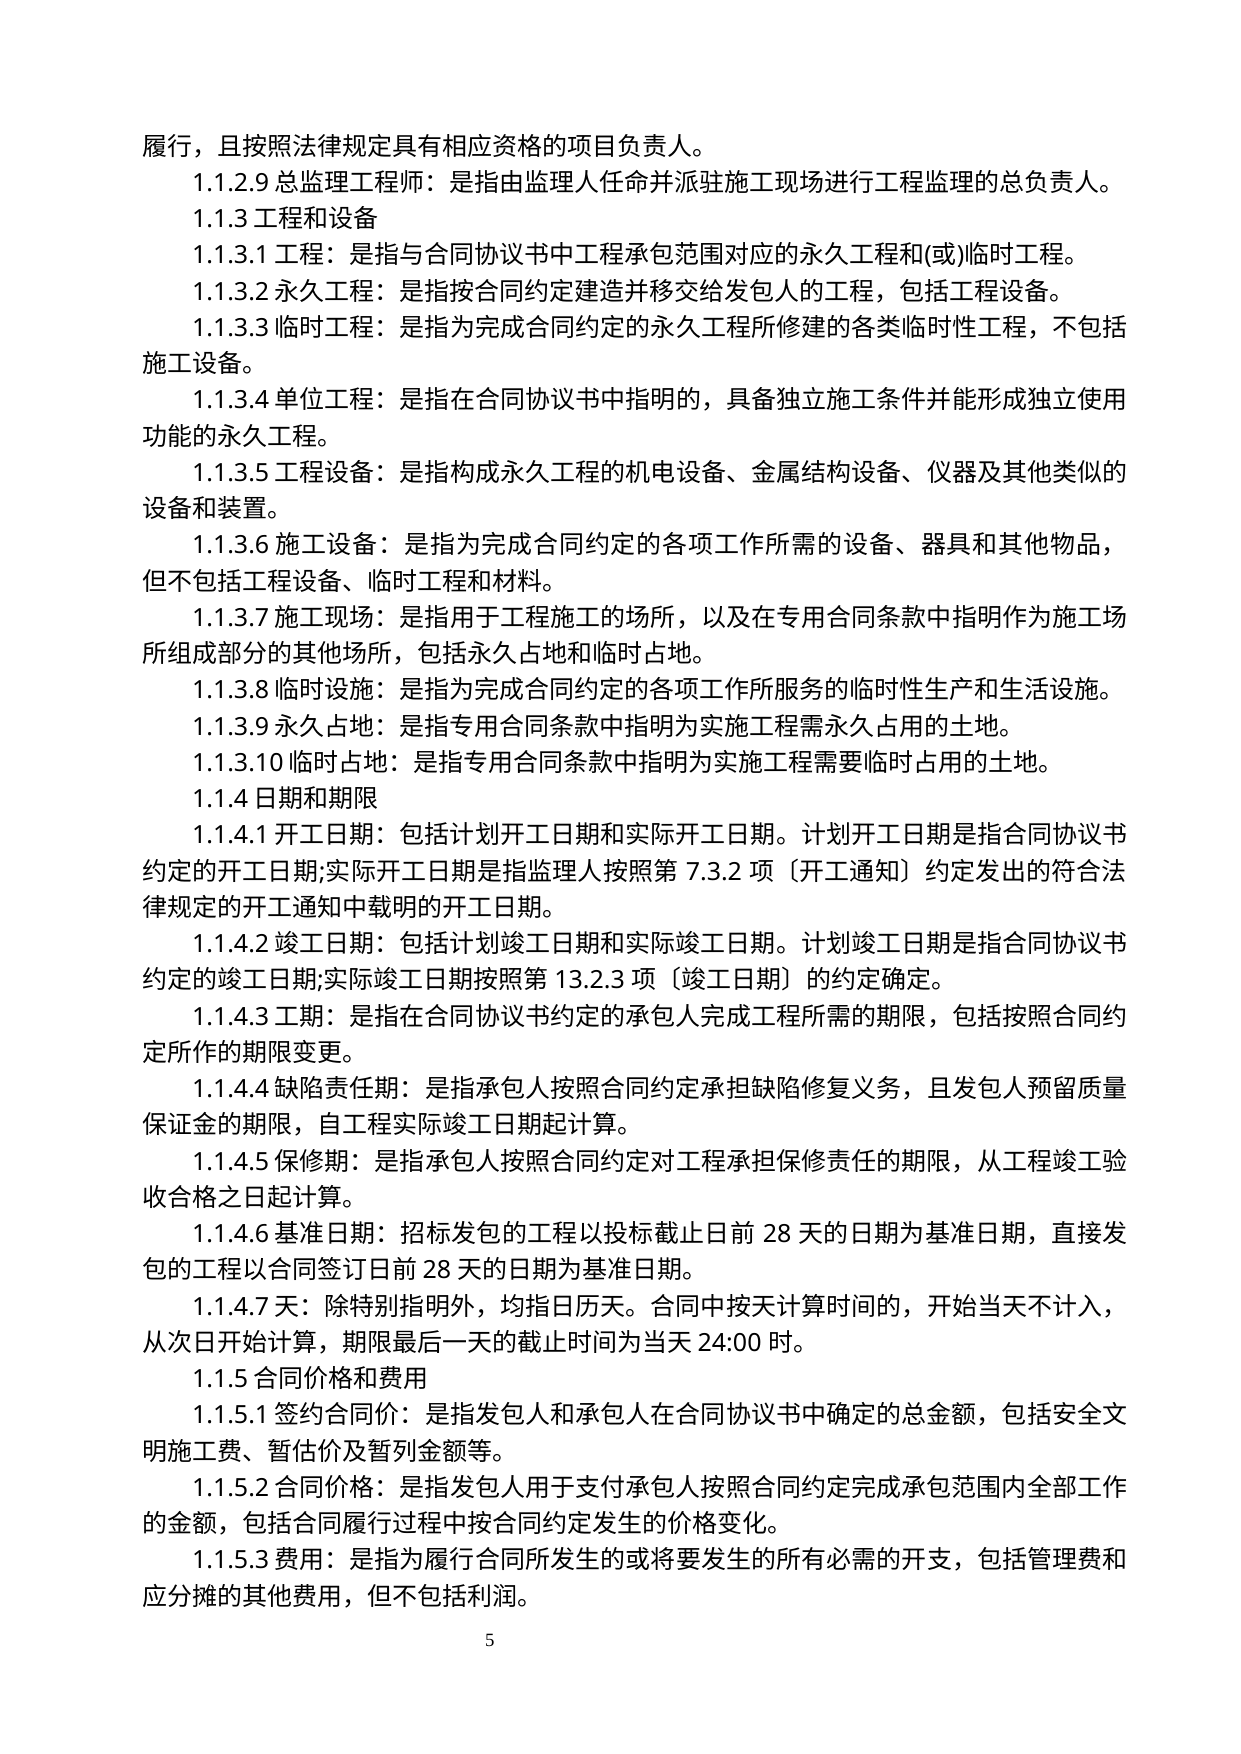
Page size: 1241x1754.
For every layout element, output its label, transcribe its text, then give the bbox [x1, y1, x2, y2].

text 1.1.4日期和期限 [142, 778, 1128, 815]
text 1.1.4.6基准日期：招标发包的工程以投标截止日前 28 天的日期为基准日期，直接发包的工程以合同签订日前 28 天的日期为基准日期。 [142, 1213, 1128, 1286]
text 1.1.3.3临时工程：是指为完成合同约定的永久工程所修建的各类临时性工程，不包括施工设备。 [142, 307, 1128, 380]
text 1.1.5.3费用：是指为履行合同所发生的或将要发生的所有必需的开支，包括管理费和应分摊的其他费用，但不包括利润。 [142, 1540, 1128, 1612]
text 1.1.5.2合同价格：是指发包人用于支付承包人按照合同约定完成承包范围内全部工作的金额，包括合同履行过程中按合同约定发生的价格变化。 [142, 1467, 1128, 1540]
text 1.1.3.5工程设备：是指构成永久工程的机电设备、金属结构设备、仪器及其他类似的设备和装置。 [142, 452, 1128, 525]
text 1.1.3工程和设备 [142, 198, 1128, 235]
text 1.1.3.9永久占地：是指专用合同条款中指明为实施工程需永久占用的土地。 [142, 706, 1128, 742]
text 1.1.4.4缺陷责任期：是指承包人按照合同约定承担缺陷修复义务，且发包人预留质量保证金的期限，自工程实际竣工日期起计算。 [142, 1068, 1128, 1141]
text 1.1.3.2永久工程：是指按合同约定建造并移交给发包人的工程，包括工程设备。 [142, 271, 1128, 307]
text 1.1.5合同价格和费用 [142, 1358, 1128, 1395]
text 1.1.4.5保修期：是指承包人按照合同约定对工程承担保修责任的期限，从工程竣工验收合格之日起计算。 [142, 1141, 1128, 1213]
text 1.1.3.4单位工程：是指在合同协议书中指明的，具备独立施工条件并能形成独立使用功能的永久工程。 [142, 380, 1128, 452]
text 1.1.4.3工期：是指在合同协议书约定的承包人完成工程所需的期限，包括按照合同约定所作的期限变更。 [142, 996, 1128, 1068]
text 1.1.2.9总监理工程师：是指由监理人任命并派驻施工现场进行工程监理的总负责人。 [142, 162, 1128, 198]
text 1.1.3.6施工设备：是指为完成合同约定的各项工作所需的设备、器具和其他物品， 但不包括工程设备、临时工程和材料。 [142, 525, 1128, 597]
text 1.1.4.2竣工日期：包括计划竣工日期和实际竣工日期。计划竣工日期是指合同协议书约定的竣工日期;实际竣工日期按照第 13.2.3 项〔竣工日期〕的约定确定。 [142, 923, 1128, 996]
text 1.1.3.1工程：是指与合同协议书中工程承包范围对应的永久工程和(或)临时工程。 [142, 235, 1128, 271]
text 1.1.3.8临时设施：是指为完成合同约定的各项工作所服务的临时性生产和生活设施。 [142, 670, 1128, 706]
text 1.1.3.7施工现场：是指用于工程施工的场所，以及在专用合同条款中指明作为施工场所组成部分的其他场所，包括永久占地和临时占地。 [142, 597, 1128, 670]
text 1.1.4.1开工日期：包括计划开工日期和实际开工日期。计划开工日期是指合同协议书约定的开工日期;实际开工日期是指监理人按照第 7.3.2 项〔开工通知〕约定发出的符合法律规定的开工通知中载明的开工日期。 [142, 815, 1128, 923]
text 1.1.3.10临时占地：是指专用合同条款中指明为实施工程需要临时占用的土地。 [142, 742, 1128, 778]
text 1.1.5.1签约合同价：是指发包人和承包人在合同协议书中确定的总金额，包括安全文明施工费、暂估价及暂列金额等。 [142, 1395, 1128, 1467]
text 1.1.4.7天：除特别指明外，均指日历天。合同中按天计算时间的，开始当天不计入，从次日开始计算，期限最后一天的截止时间为当天 24:00 时。 [142, 1286, 1128, 1358]
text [142, 126, 1128, 162]
